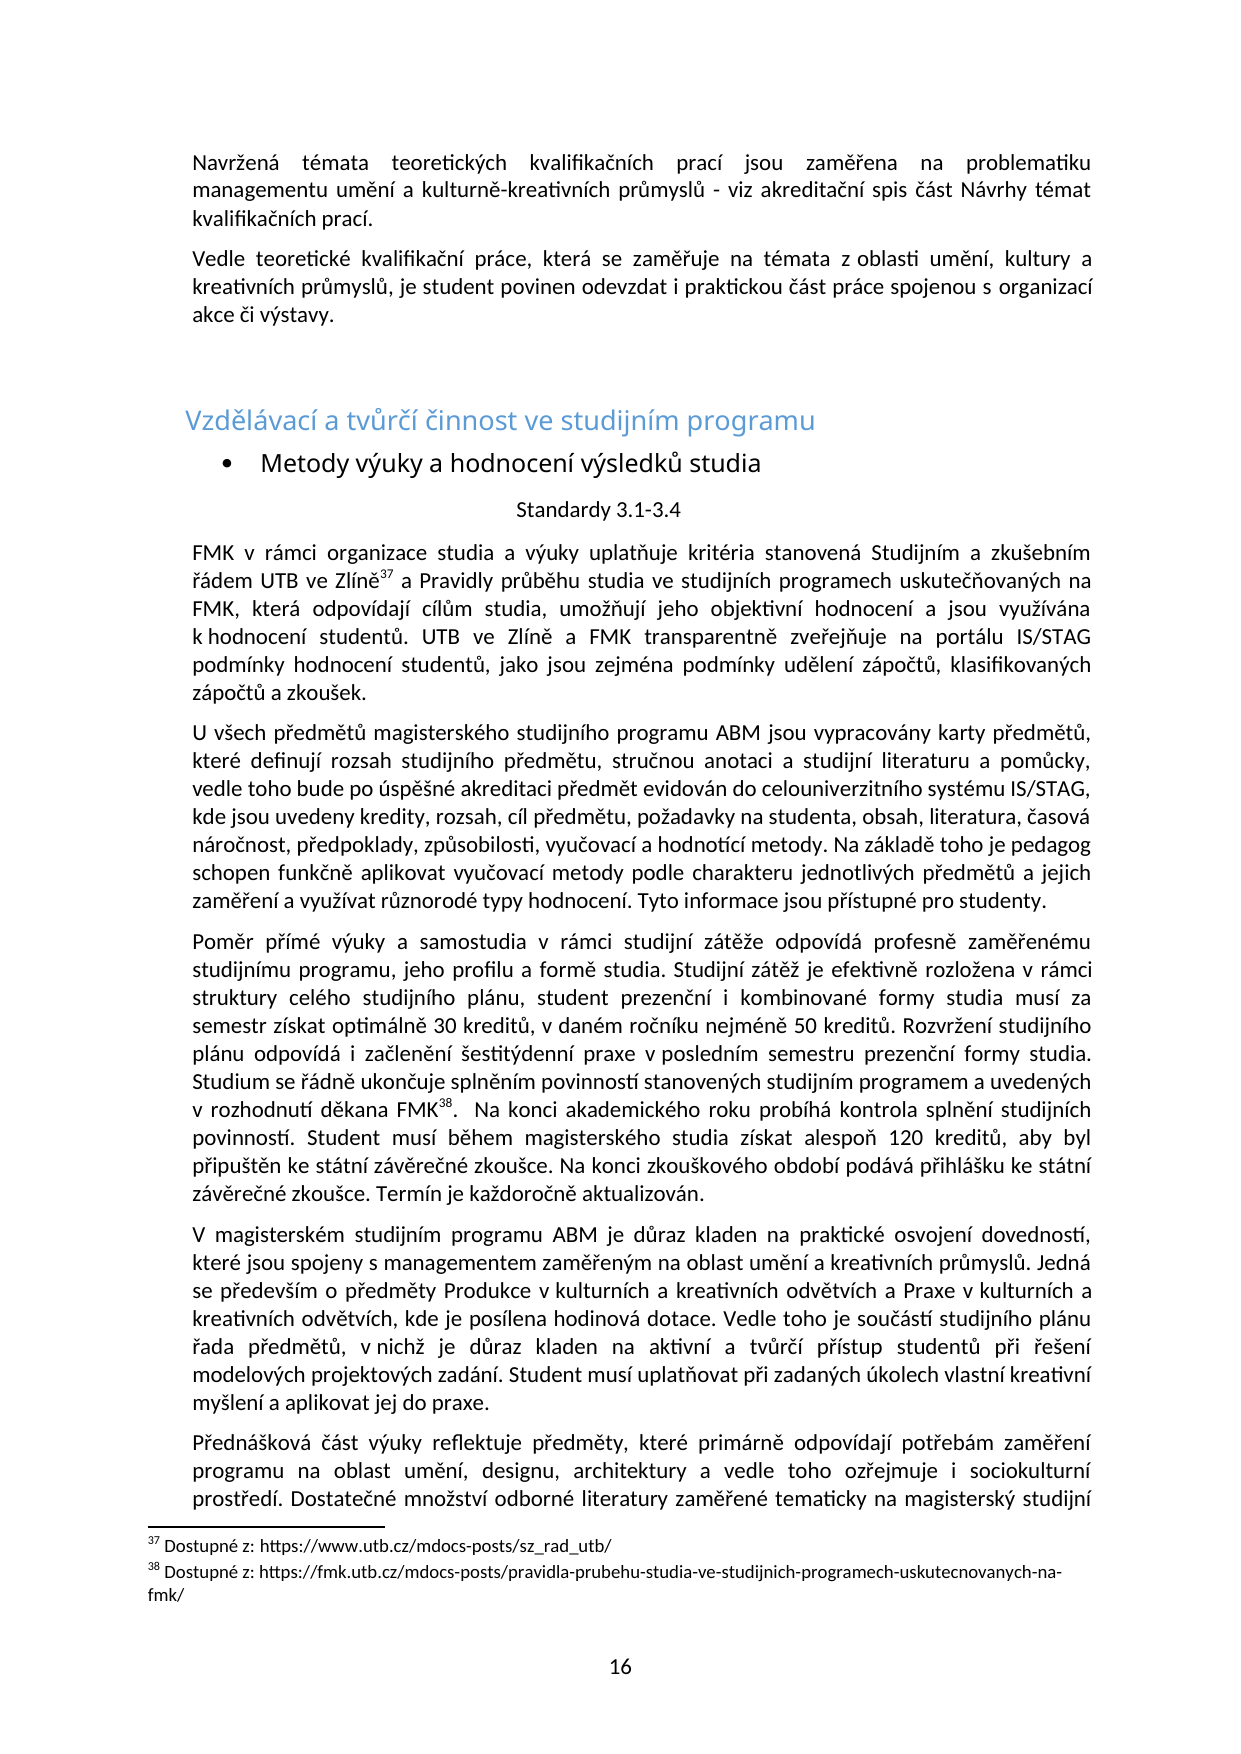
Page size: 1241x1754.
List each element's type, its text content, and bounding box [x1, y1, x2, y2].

text Vedle teoretické kvalifikační práce, která se zaměřuje na témata z oblasti umění, kultury a kreativních průmyslů, je student povinen odevzdat i praktickou část práce spojenou s organizací akce či výstavy. [192, 244, 1093, 328]
subtitle Vzdělávací a tvůrčí činnost ve studijním programu [185, 402, 1093, 439]
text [192, 1428, 1093, 1512]
subtitle Metody výuky a hodnocení výsledků studia [223, 446, 1093, 480]
text Standardy 3.1-3.4 [442, 495, 1093, 523]
text Navržená témata teoretických kvalifikačních prací jsou zaměřena na problematiku managementu umění a kulturně-kreativních průmyslů - viz akreditační spis část Návrhy témat kvalifikačních prací. [192, 148, 1093, 232]
text FMK v rámci organizace studia a výuky uplatňuje kritéria stanovená Studijním a zkušebním řádem UTB ve Zlíně a Pravidly průběhu studia ve studijních programech uskutečňovaných na FMK, která odpovídají cílům studia, umožňují jeho objektivní hodnocení a jsou využívána k hodnocení studentů. UTB ve Zlíně a FMK transparentně zveřejňuje na portálu IS/STAG podmínky hodnocení studentů, jako jsou zejména podmínky udělení zápočtů, klasifikovaných zápočtů a zkoušek. [192, 538, 1093, 706]
text Poměr přímé výuky a samostudia v rámci studijní zátěže odpovídá profesně zaměřenému studijnímu programu, jeho profilu a formě studia. Studijní zátěž je efektivně rozložena v rámci struktury celého studijního plánu, student prezenční i kombinované formy studia musí za semestr získat optimálně 30 kreditů, v daném ročníku nejméně 50 kreditů. Rozvržení studijního plánu odpovídá i začlenění šestitýdenní praxe v posledním semestru prezenční formy studia. Studium se řádně ukončuje splněním povinností stanovených studijním programem a uvedených v rozhodnutí děkana FMK. Na konci akademického roku probíhá kontrola splnění studijních povinností. Student musí během magisterského studia získat alespoň 120 kreditů, aby byl připuštěn ke státní závěrečné zkoušce. Na konci zkouškového období podává přihlášku ke státní závěrečné zkoušce. Termín je každoročně aktualizován. [192, 927, 1093, 1207]
text U všech předmětů magisterského studijního programu ABM jsou vypracovány karty předmětů, které definují rozsah studijního předmětu, stručnou anotaci a studijní literaturu a pomůcky, vedle toho bude po úspěšné akreditaci předmět evidován do celouniverzitního systému IS/STAG, kde jsou uvedeny kredity, rozsah, cíl předmětu, požadavky na studenta, obsah, literatura, časová náročnost, předpoklady, způsobilosti, vyučovací a hodnotící metody. Na základě toho je pedagog schopen funkčně aplikovat vyučovací metody podle charakteru jednotlivých předmětů a jejich zaměření a využívat různorodé typy hodnocení. Tyto informace jsou přístupné pro studenty. [192, 718, 1093, 914]
text V magisterském studijním programu ABM je důraz kladen na praktické osvojení dovedností, které jsou spojeny s managementem zaměřeným na oblast umění a kreativních průmyslů. Jedná se především o předměty Produkce v kulturních a kreativních odvětvích a Praxe v kulturních a kreativních odvětvích, kde je posílena hodinová dotace. Vedle toho je součástí studijního plánu řada předmětů, v nichž je důraz kladen na aktivní a tvůrčí přístup studentů při řešení modelových projektových zadání. Student musí uplatňovat při zadaných úkolech vlastní kreativní myšlení a aplikovat jej do praxe. [192, 1220, 1093, 1416]
